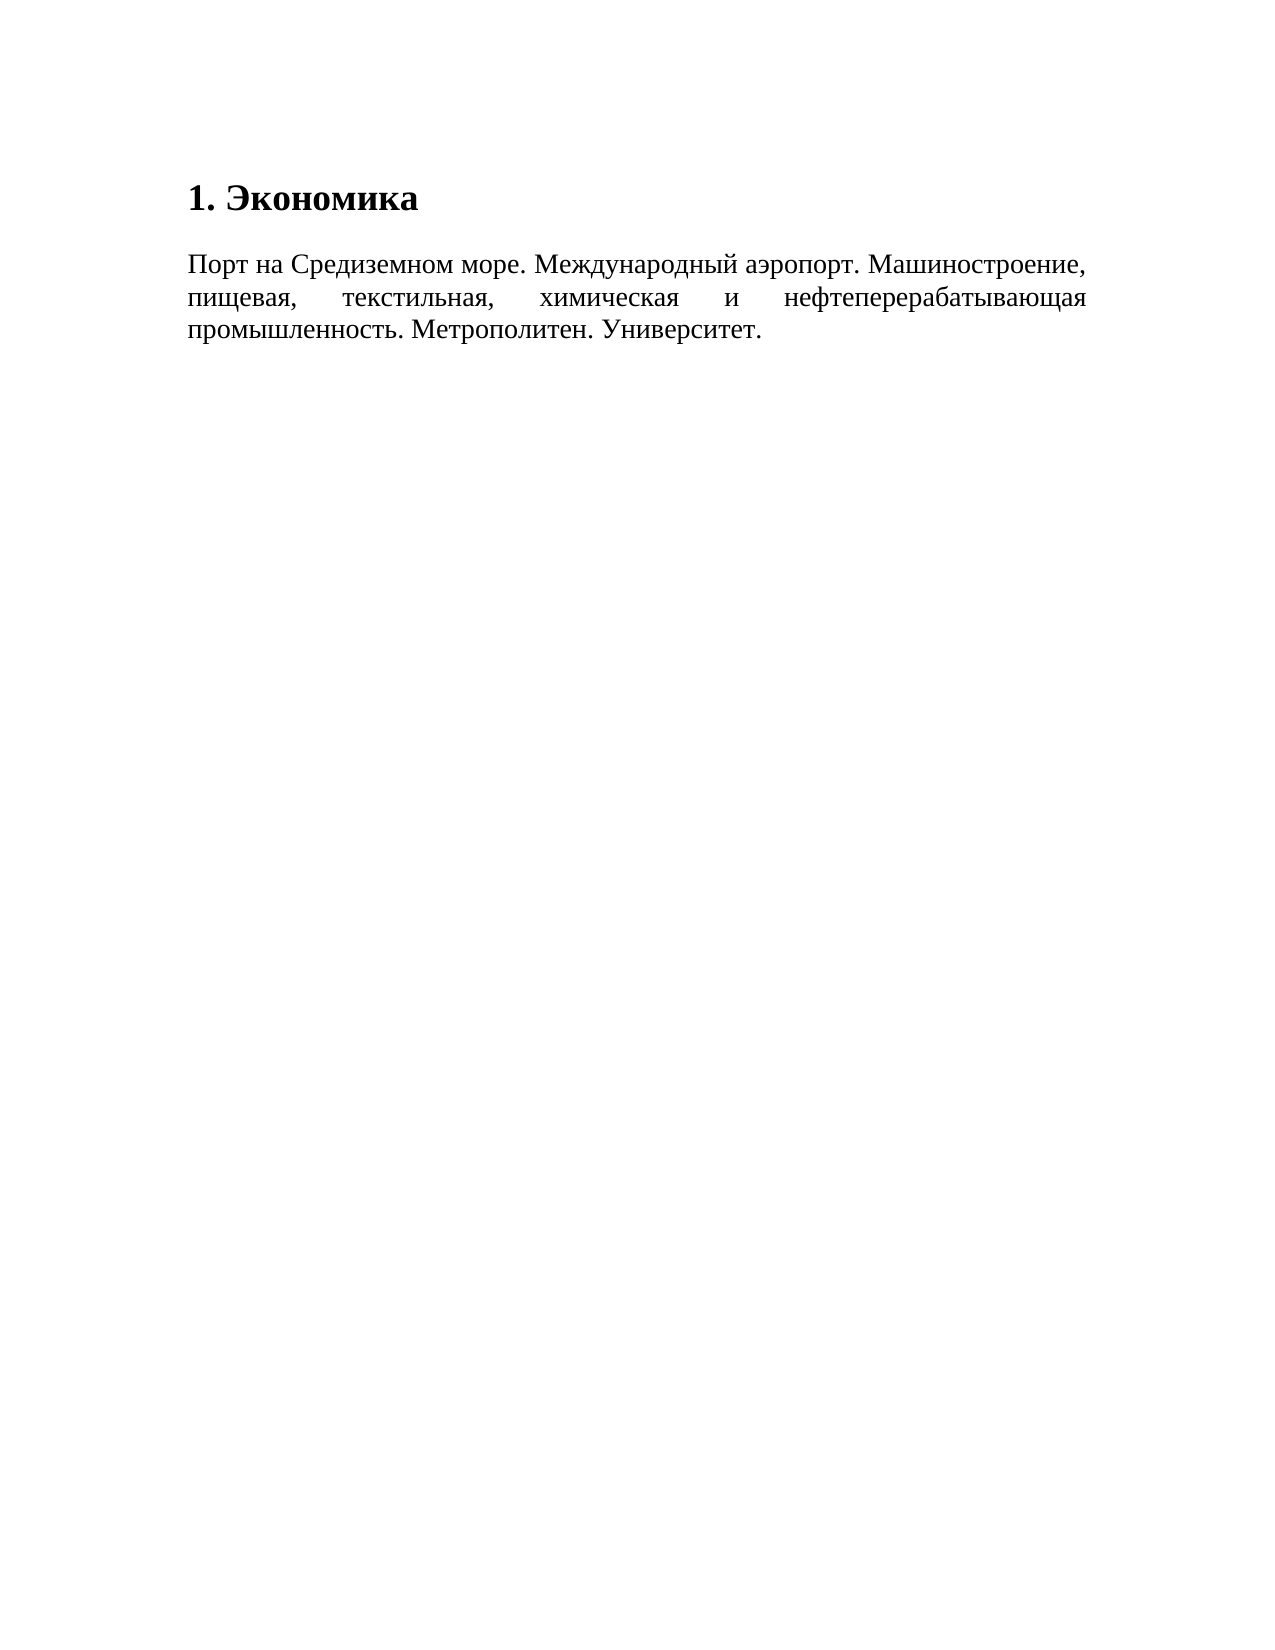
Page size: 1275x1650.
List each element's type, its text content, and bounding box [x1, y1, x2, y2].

list 1. Экономика [187, 175, 1087, 218]
text Порт на Средиземном море. Международный аэропорт. Машиностроение, пищевая, текстильная, химическая и нефтеперерабатывающая промышленность. Метрополитен. Университет. [187, 248, 1087, 345]
